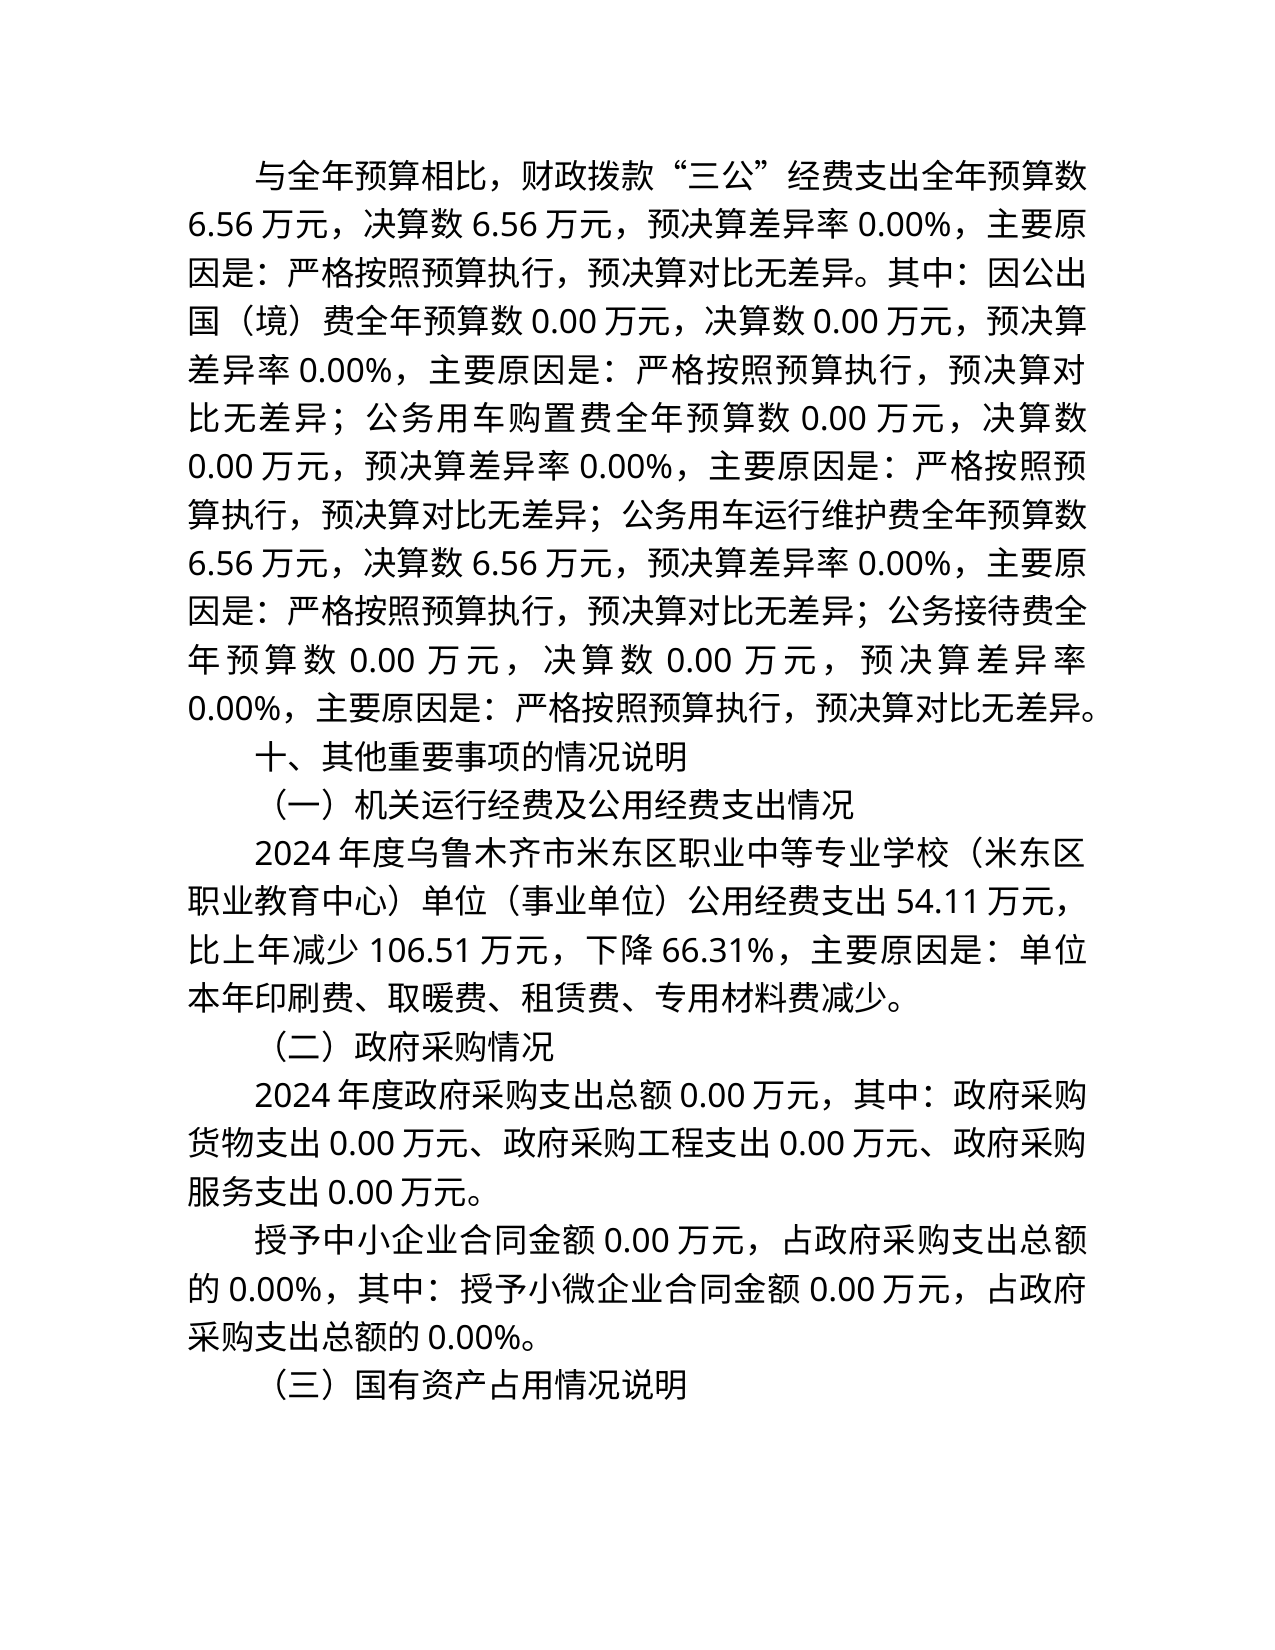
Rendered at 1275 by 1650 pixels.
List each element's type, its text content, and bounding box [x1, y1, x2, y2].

text （三）国有资产占用情况说明 [187, 1359, 1087, 1407]
text 2024年度乌鲁木齐市米东区职业中等专业学校（米东区职业教育中心）单位（事业单位）公用经费支出54.11万元，比上年减少106.51万元，下降66.31%，主要原因是：单位本年印刷费、取暖费、租赁费、专用材料费减少。 [187, 827, 1087, 1020]
text （二）政府采购情况 [187, 1020, 1087, 1069]
text 2024年度政府采购支出总额0.00万元，其中：政府采购货物支出0.00万元、政府采购工程支出0.00万元、政府采购服务支出0.00万元。 [187, 1069, 1087, 1214]
text 十、其他重要事项的情况说明 [187, 730, 1087, 779]
text （一）机关运行经费及公用经费支出情况 [187, 779, 1087, 827]
text 授予中小企业合同金额0.00万元，占政府采购支出总额的0.00%，其中：授予小微企业合同金额0.00万元，占政府采购支出总额的0.00%。 [187, 1214, 1087, 1359]
text 与全年预算相比，财政拨款“三公”经费支出全年预算数6.56万元，决算数6.56万元，预决算差异率0.00%，主要原因是：严格按照预算执行，预决算对比无差异。其中：因公出国（境）费全年预算数0.00万元，决算数0.00万元，预决算差异率0.00%，主要原因是：严格按照预算执行，预决算对比无差异；公务用车购置费全年预算数0.00万元，决算数0.00万元，预决算差异率0.00%，主要原因是：严格按照预算执行，预决算对比无差异；公务用车运行维护费全年预算数6.56万元，决算数6.56万元，预决算差异率0.00%，主要原因是：严格按照预算执行，预决算对比无差异；公务接待费全年预算数0.00万元，决算数0.00万元，预决算差异率0.00%，主要原因是：严格按照预算执行，预决算对比无差异。 [187, 150, 1087, 730]
